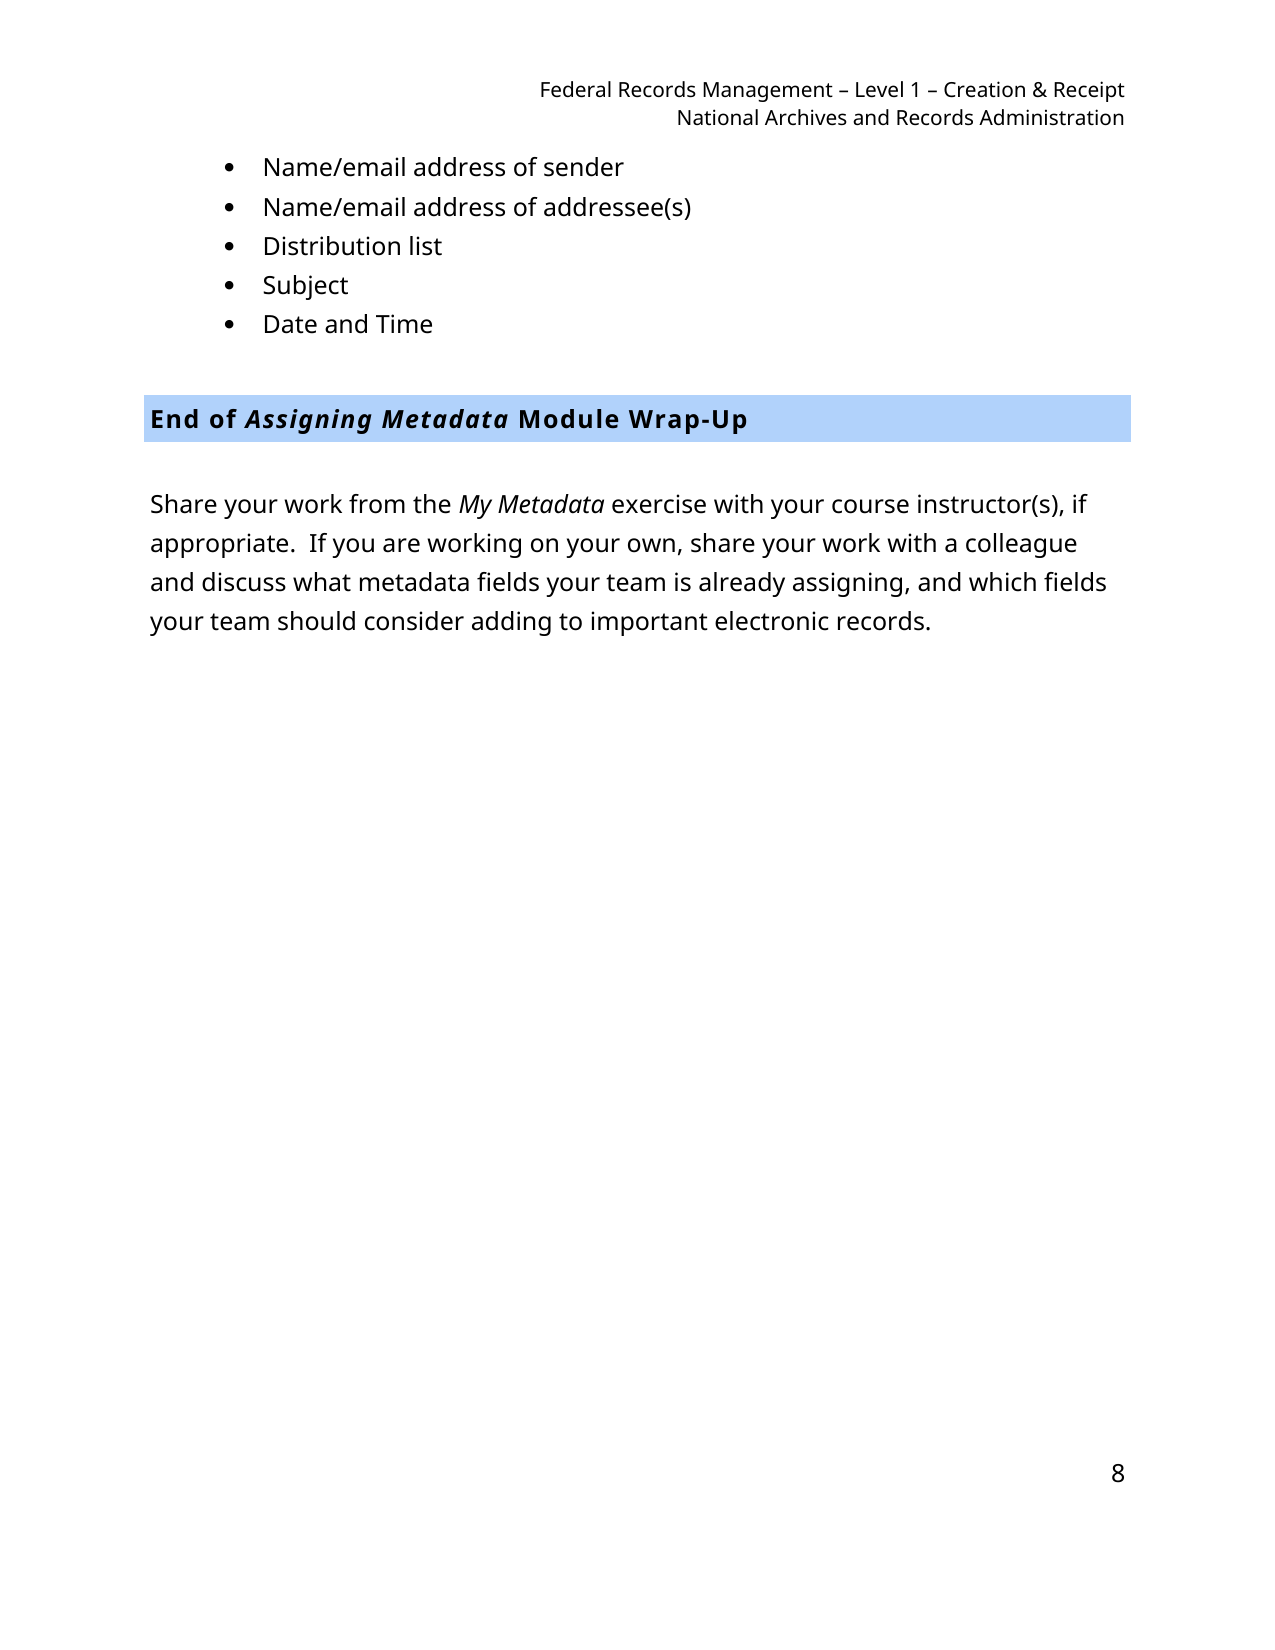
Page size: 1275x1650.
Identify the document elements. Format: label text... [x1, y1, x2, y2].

list Date and Time [225, 307, 1125, 341]
list Subject [225, 267, 1125, 302]
text Share your work from the My Metadata exercise with your course instructor(s), if appropriate. If you are working on your own, share your work with a colleague and discuss what metadata fields your team is already assigning, and which fields your team should consider adding to important electronic records. [150, 486, 1125, 638]
list Name/email address of sender [225, 150, 1125, 184]
subtitle End of Assigning Metadata Module Wrap-Up [150, 402, 1125, 436]
list Name/email address of addressee(s) [225, 189, 1125, 223]
list Distribution list [225, 228, 1125, 262]
